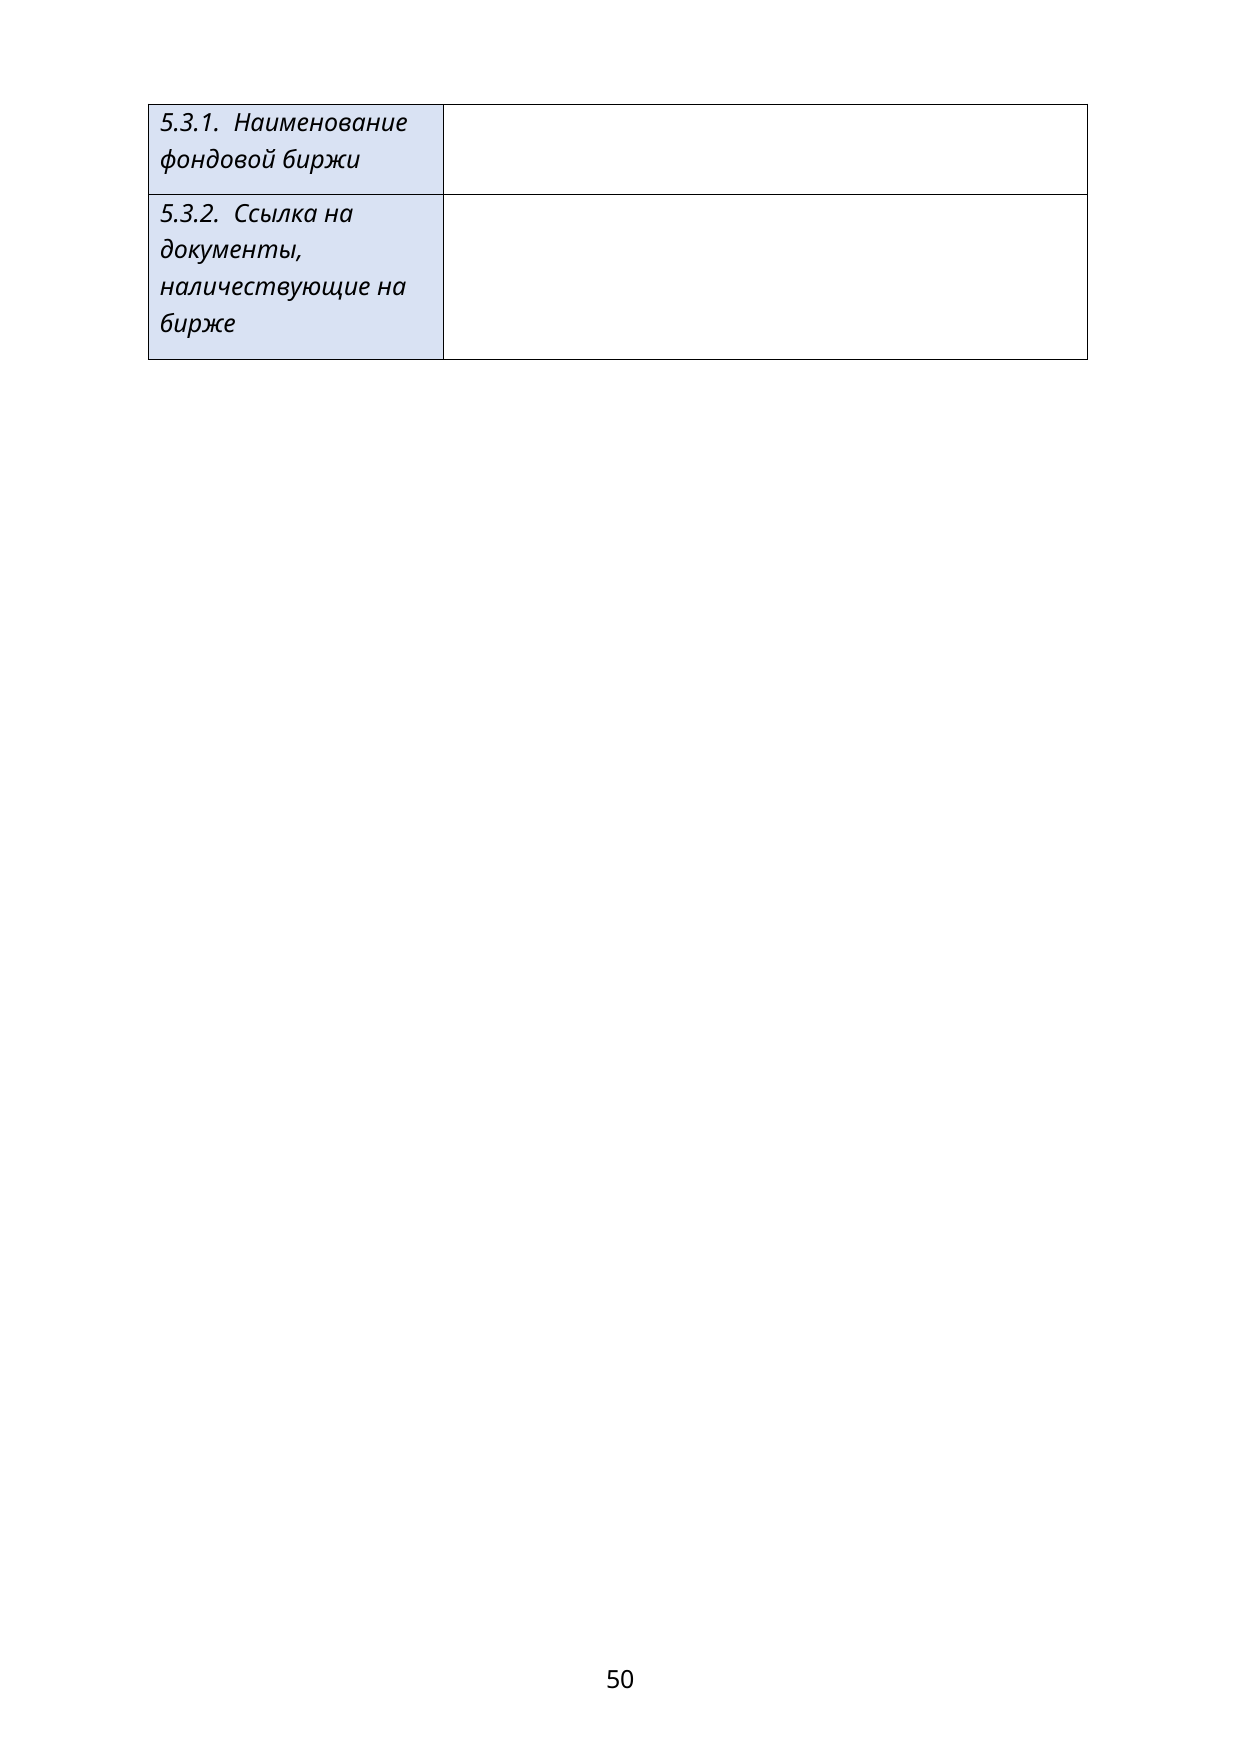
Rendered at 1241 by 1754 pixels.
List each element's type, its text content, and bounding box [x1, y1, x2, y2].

table_cell [444, 195, 1087, 359]
table_cell Ссылка на документы, наличествующие на бирже [149, 195, 443, 359]
table_header [444, 105, 1087, 194]
table_header Наименование фондовой биржи [149, 105, 443, 194]
